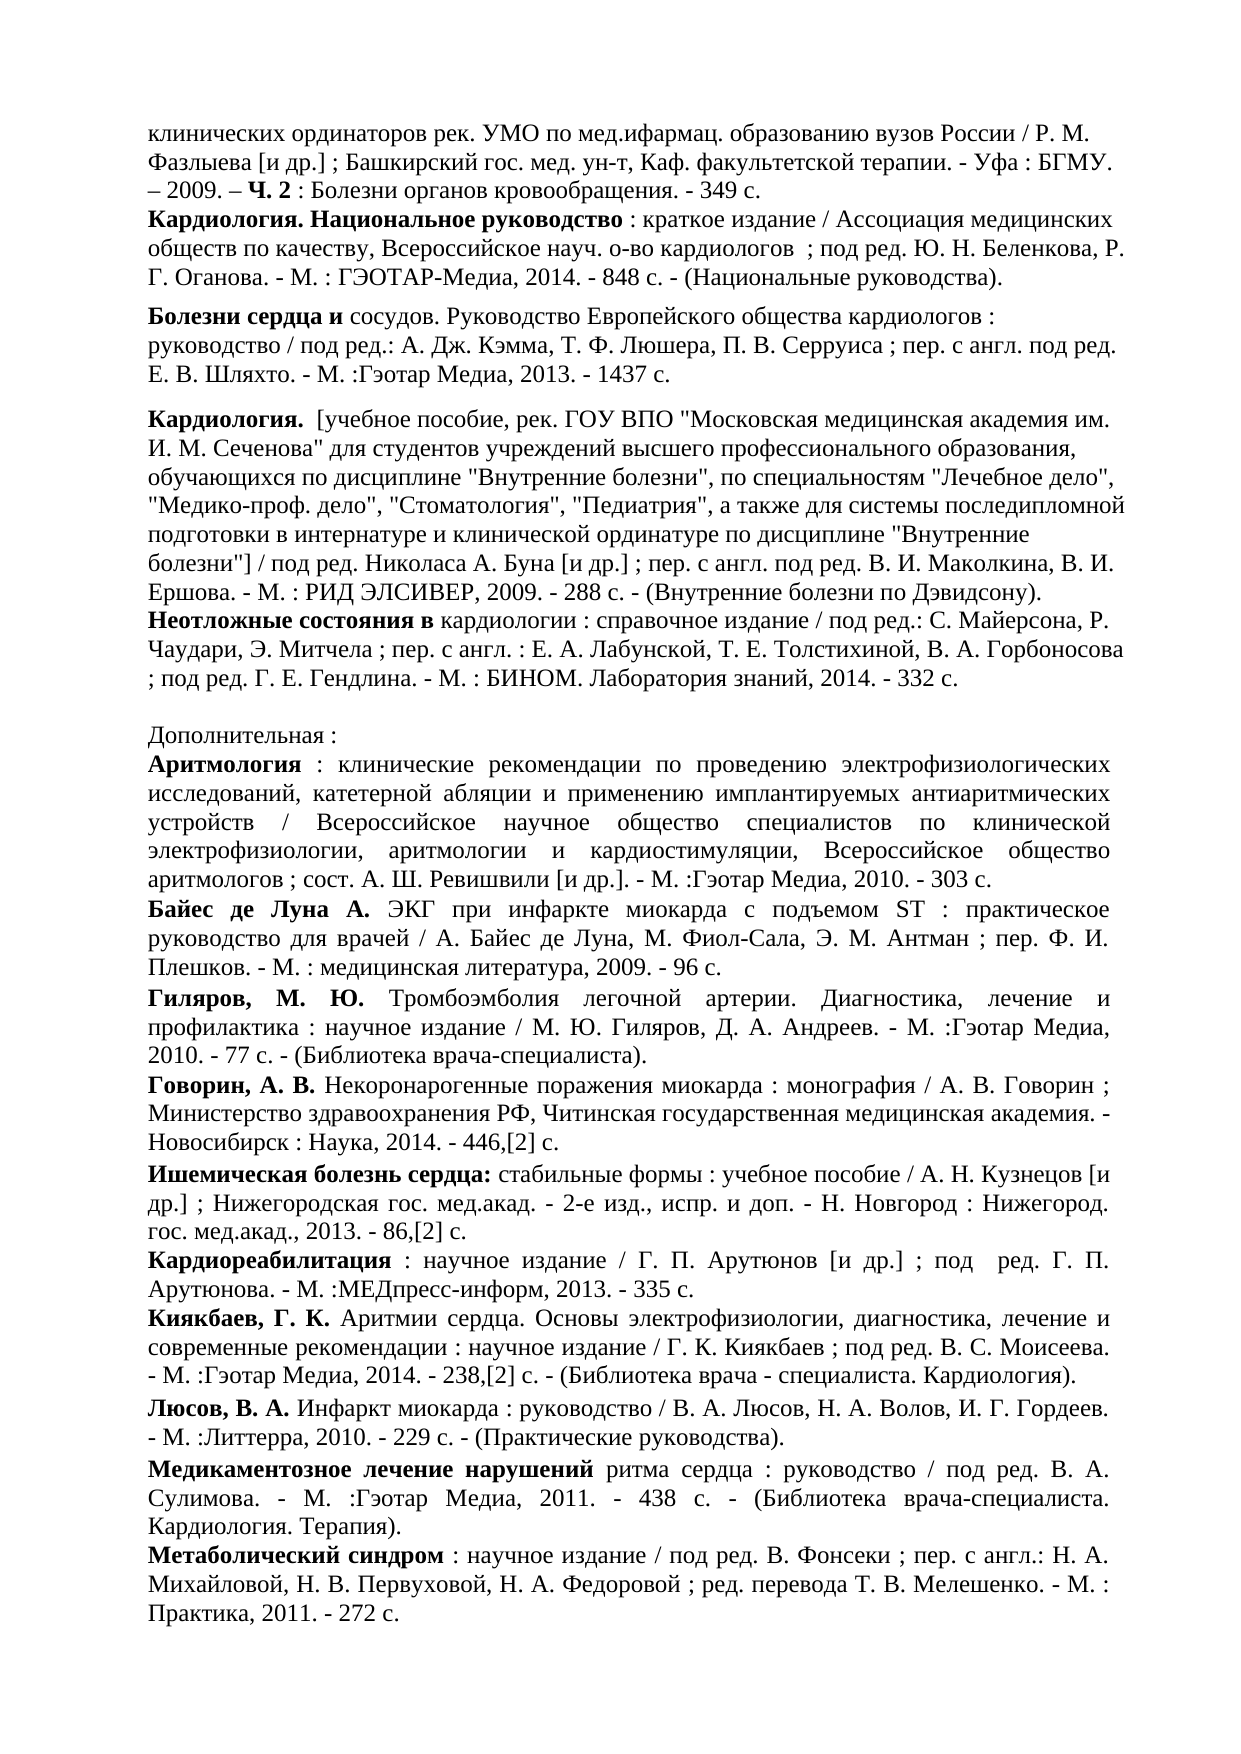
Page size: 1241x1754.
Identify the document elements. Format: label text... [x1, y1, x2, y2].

table_cell Люсов, В. А. Инфаркт миокарда : руководство / В. А. Люсов, Н. А. Волов, И. Г. Гордеев. - М. :Литтерра, 2010. - 229 с. - (Практические руководства). [136, 1393, 1122, 1454]
table_cell Медикаментозное лечение нарушений ритма сердца : руководство / под ред. В. А. Сулимова. - М. :Гэотар Медиа, 2011. - 438 с. - (Библиотека врача-специалиста. Кардиология. Терапия). [136, 1454, 1122, 1540]
table_cell Кардиология. [учебное пособие, рек. ГОУ ВПО "Московская медицинская академия им. И. М. Сеченова" для студентов учреждений высшего профессионального образования, обучающихся по дисциплине "Внутренние болезни", по специальностям "Лечебное дело", "Медико-проф. дело", "Стоматология", "Педиатрия", а также для системы последипломной подготовки в интернатуре и клинической ординатуре по дисциплине "Внутренние болезни"] / под ред. Николаса А. Буна [и др.] ; пер. с англ. под ред. В. И. Маколкина, В. И. Ершова. - М. : РИД ЭЛСИВЕР, 2009. - 288 с. - (Внутренние болезни по Дэвидсону). [136, 404, 1137, 606]
table_cell Ишемическая болезнь сердца: стабильные формы : учебное пособие / А. Н. Кузнецов [и др.] ; Нижегородская гос. мед.акад. - 2-е изд., испр. и доп. - Н. Новгород : Нижегород. гос. мед.акад., 2013. - 86,[2] с. [136, 1159, 1122, 1245]
table_cell Киякбаев, Г. К. Аритмии сердца. Основы электрофизиологии, диагностика, лечение и современные рекомендации : научное издание / Г. К. Киякбаев ; под ред. В. С. Моисеева. - М. :Гэотар Медиа, 2014. - 238,[2] с. - (Библиотека врача - специалиста. Кардиология). [136, 1303, 1122, 1393]
table_cell Метаболический синдром : научное издание / под ред. В. Фонсеки ; пер. с англ.: Н. А. Михайловой, Н. В. Первуховой, Н. А. Федоровой ; ред. перевода Т. В. Мелешенко. - М. : Практика, 2011. - 272 с. [136, 1540, 1122, 1626]
table_cell Байес де Луна А. ЭКГ при инфаркте миокарда с подъемом ST : практическое руководство для врачей / А. Байес де Луна, М. Фиол-Сала, Э. М. Антман ; пер. Ф. И. Плешков. - М. : медицинская литература, 2009. - 96 с. [136, 894, 1122, 983]
table_cell Говорин, А. В. Некоронарогенные поражения миокарда : монография / А. В. Говорин ; Министерство здравоохранения РФ, Читинская государственная медицинская академия. - Новосибирск : Наука, 2014. - 446,[2] с. [136, 1070, 1122, 1159]
table_cell Гиляров, М. Ю. Тромбоэмболия легочной артерии. Диагностика, лечение и профилактика : научное издание / М. Ю. Гиляров, Д. А. Андреев. - М. :Гэотар Медиа, 2010. - 77 с. - (Библиотека врача-специалиста). [136, 983, 1122, 1070]
table_cell Аритмология : клинические рекомендации по проведению электрофизиологических исследований, катетерной абляции и применению имплантируемых антиаритмических устройств / Всероссийское научное общество специалистов по клинической электрофизиологии, аритмологии и кардиостимуляции, Всероссийское общество аритмологов ; сост. А. Ш. Ревишвили [и др.]. - М. :Гэотар Медиа, 2010. - 303 с. [136, 749, 1122, 894]
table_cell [136, 118, 1137, 204]
table_cell Кардиореабилитация : научное издание / Г. П. Арутюнов [и др.] ; под ред. Г. П. Арутюнова. - М. :МЕДпресс-информ, 2013. - 335 с. [136, 1245, 1122, 1303]
table_cell Болезни сердца и сосудов. Руководство Европейского общества кардиологов : руководство / под ред.: А. Дж. Кэмма, Т. Ф. Люшера, П. В. Серруиса ; пер. с англ. под ред. Е. В. Шляхто. - М. :Гэотар Медиа, 2013. - 1437 с. [136, 301, 1137, 404]
table_cell Кардиология. Национальное руководство : краткое издание / Ассоциация медицинских обществ по качеству, Всероссийское науч. о-во кардиологов ; под ред. Ю. Н. Беленкова, Р. Г. Оганова. - М. : ГЭОТАР-Медиа, 2014. - 848 с. - (Национальные руководства). [136, 204, 1137, 301]
table_cell Неотложные состояния в кардиологии : справочное издание / под ред.: С. Майерсона, Р. Чаудари, Э. Митчела ; пер. с англ. : Е. А. Лабунской, Т. Е. Толстихиной, В. А. Горбоносова ; под ред. Г. Е. Гендлина. - М. : БИНОМ. Лаборатория знаний, 2014. - 332 с. Дополнительная : [136, 606, 1137, 749]
